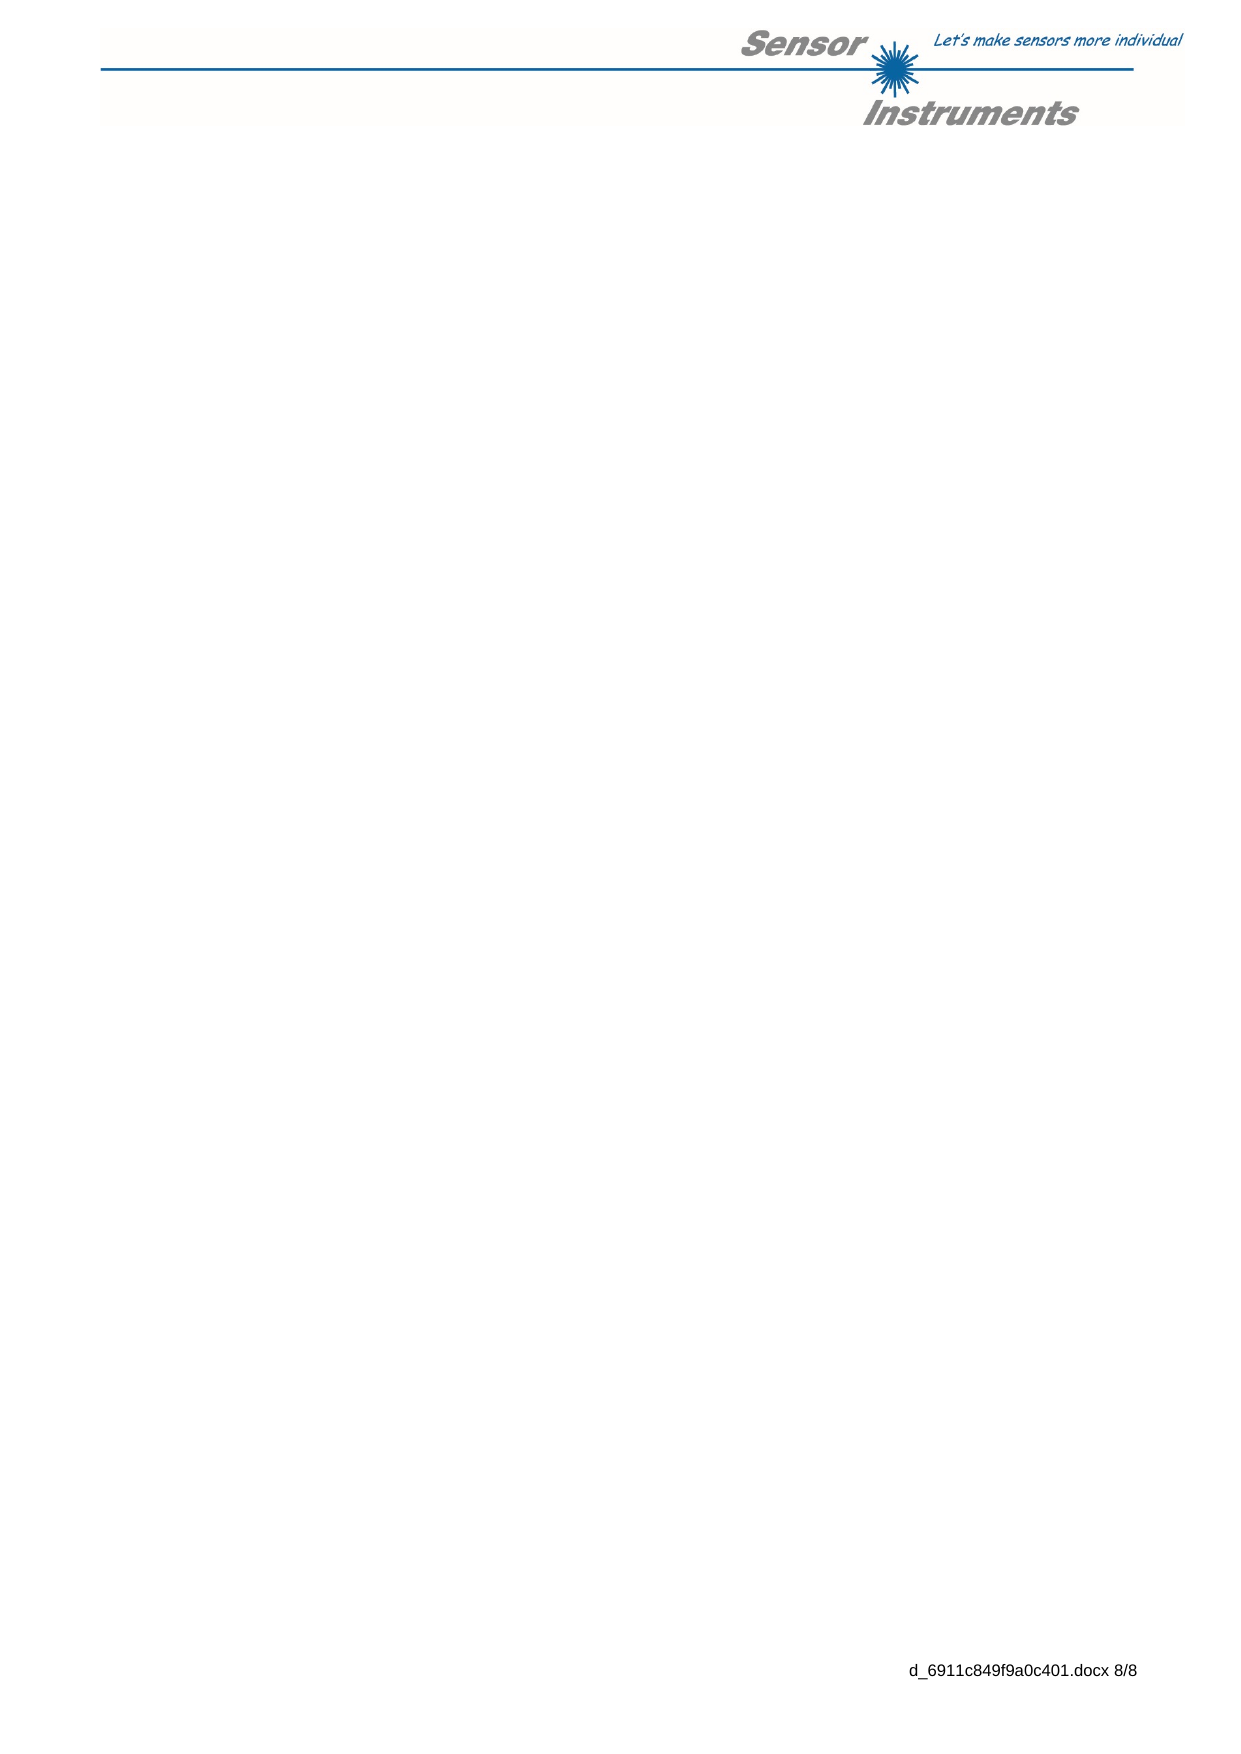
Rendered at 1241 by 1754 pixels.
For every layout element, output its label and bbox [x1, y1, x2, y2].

picture [99, 28, 1185, 126]
